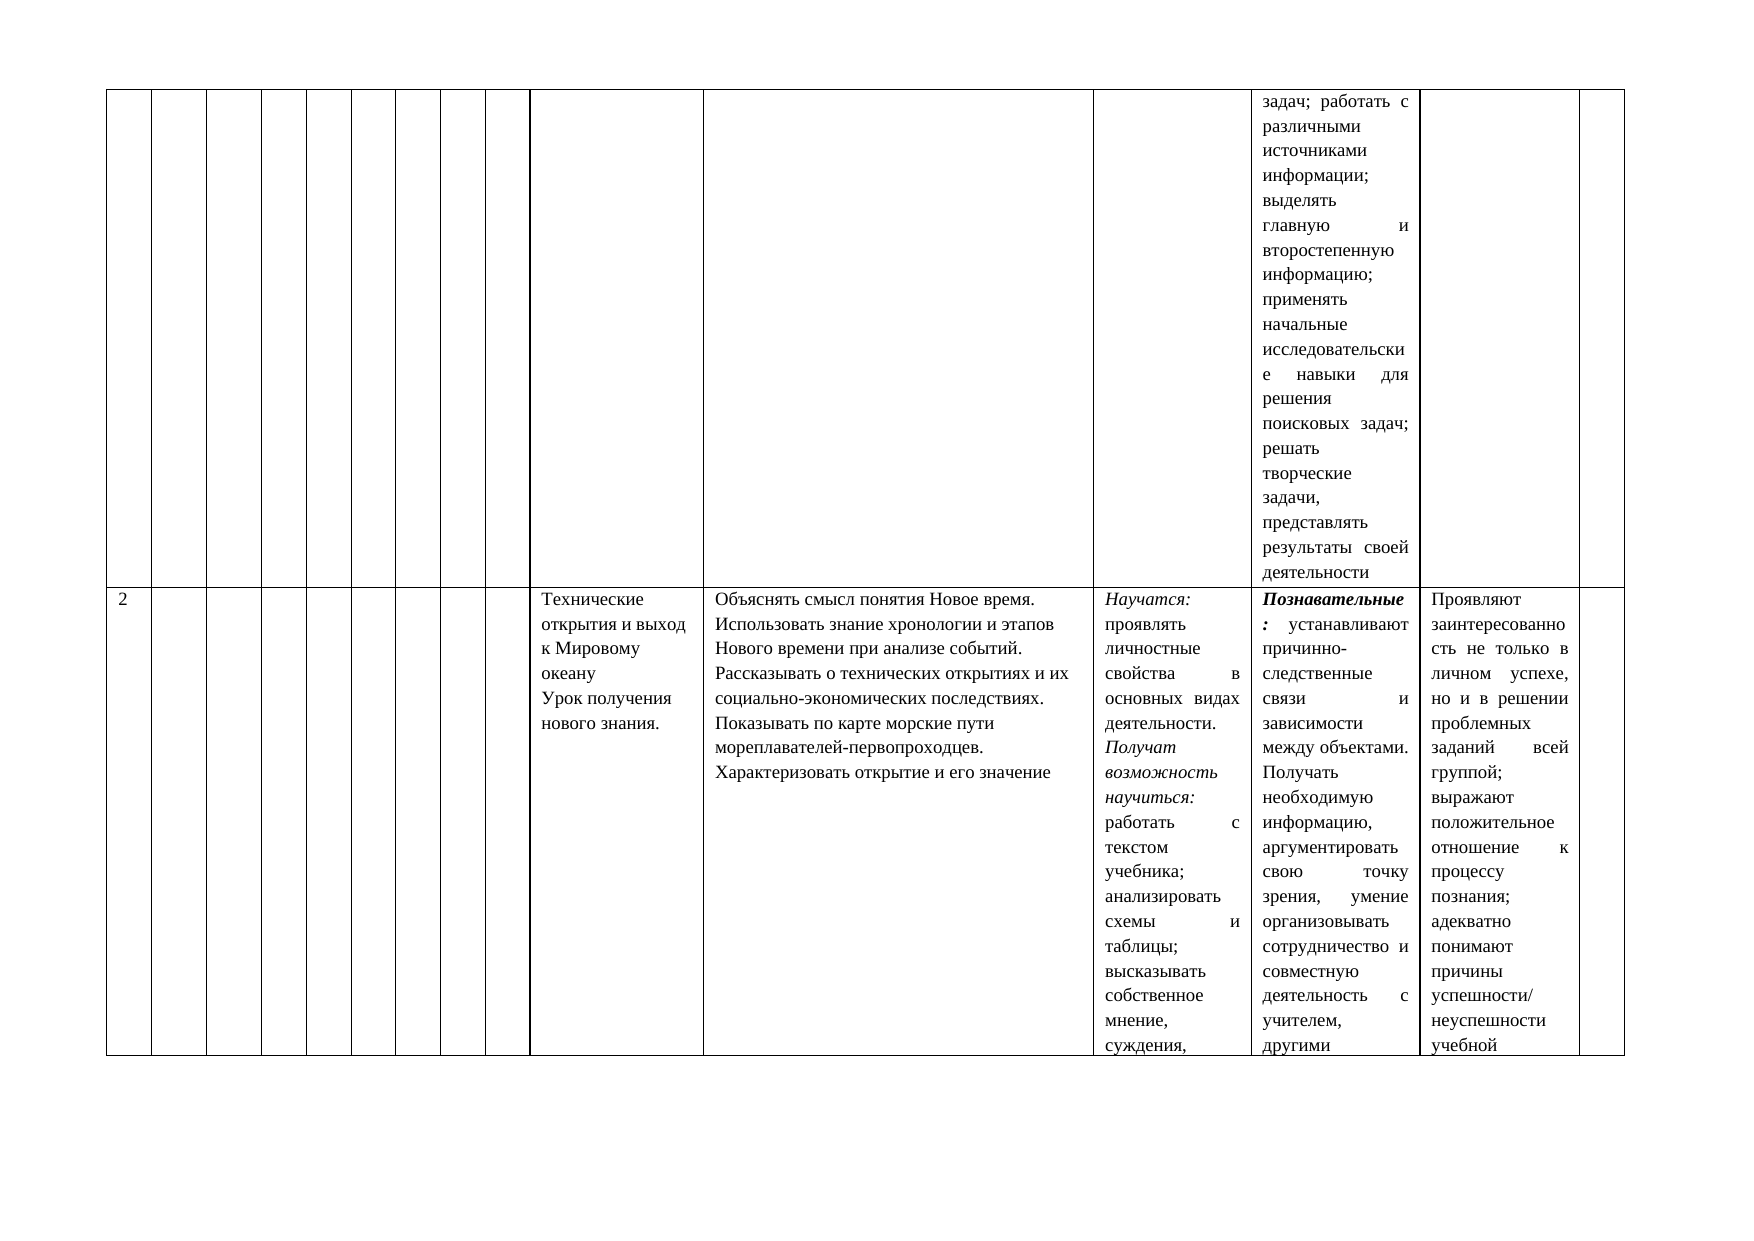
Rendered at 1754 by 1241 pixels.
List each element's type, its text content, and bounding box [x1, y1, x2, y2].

table_cell 1 [107, 90, 151, 587]
table_cell [441, 90, 485, 587]
table_cell [307, 90, 351, 587]
table_cell [207, 588, 261, 1055]
table_cell [352, 90, 395, 587]
table_cell [262, 588, 306, 1055]
table_cell [486, 588, 529, 1055]
table_cell [207, 90, 261, 587]
table_cell [152, 90, 206, 587]
table_cell [262, 90, 306, 587]
table_cell [307, 588, 351, 1055]
table_cell [441, 588, 485, 1055]
table_cell [1580, 588, 1624, 1055]
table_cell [1421, 588, 1579, 1055]
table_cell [531, 588, 703, 1055]
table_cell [1252, 588, 1419, 1055]
table_cell 2 [107, 588, 151, 1055]
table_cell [1252, 90, 1419, 587]
table_cell [152, 588, 206, 1055]
table_cell [352, 588, 395, 1055]
table_cell [396, 90, 440, 587]
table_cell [1421, 90, 1579, 587]
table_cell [1094, 588, 1251, 1055]
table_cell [531, 90, 703, 587]
table_cell [396, 588, 440, 1055]
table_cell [704, 588, 1093, 1055]
table_cell [1580, 90, 1624, 587]
table_cell [486, 90, 529, 587]
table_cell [1094, 90, 1251, 587]
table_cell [704, 90, 1093, 587]
